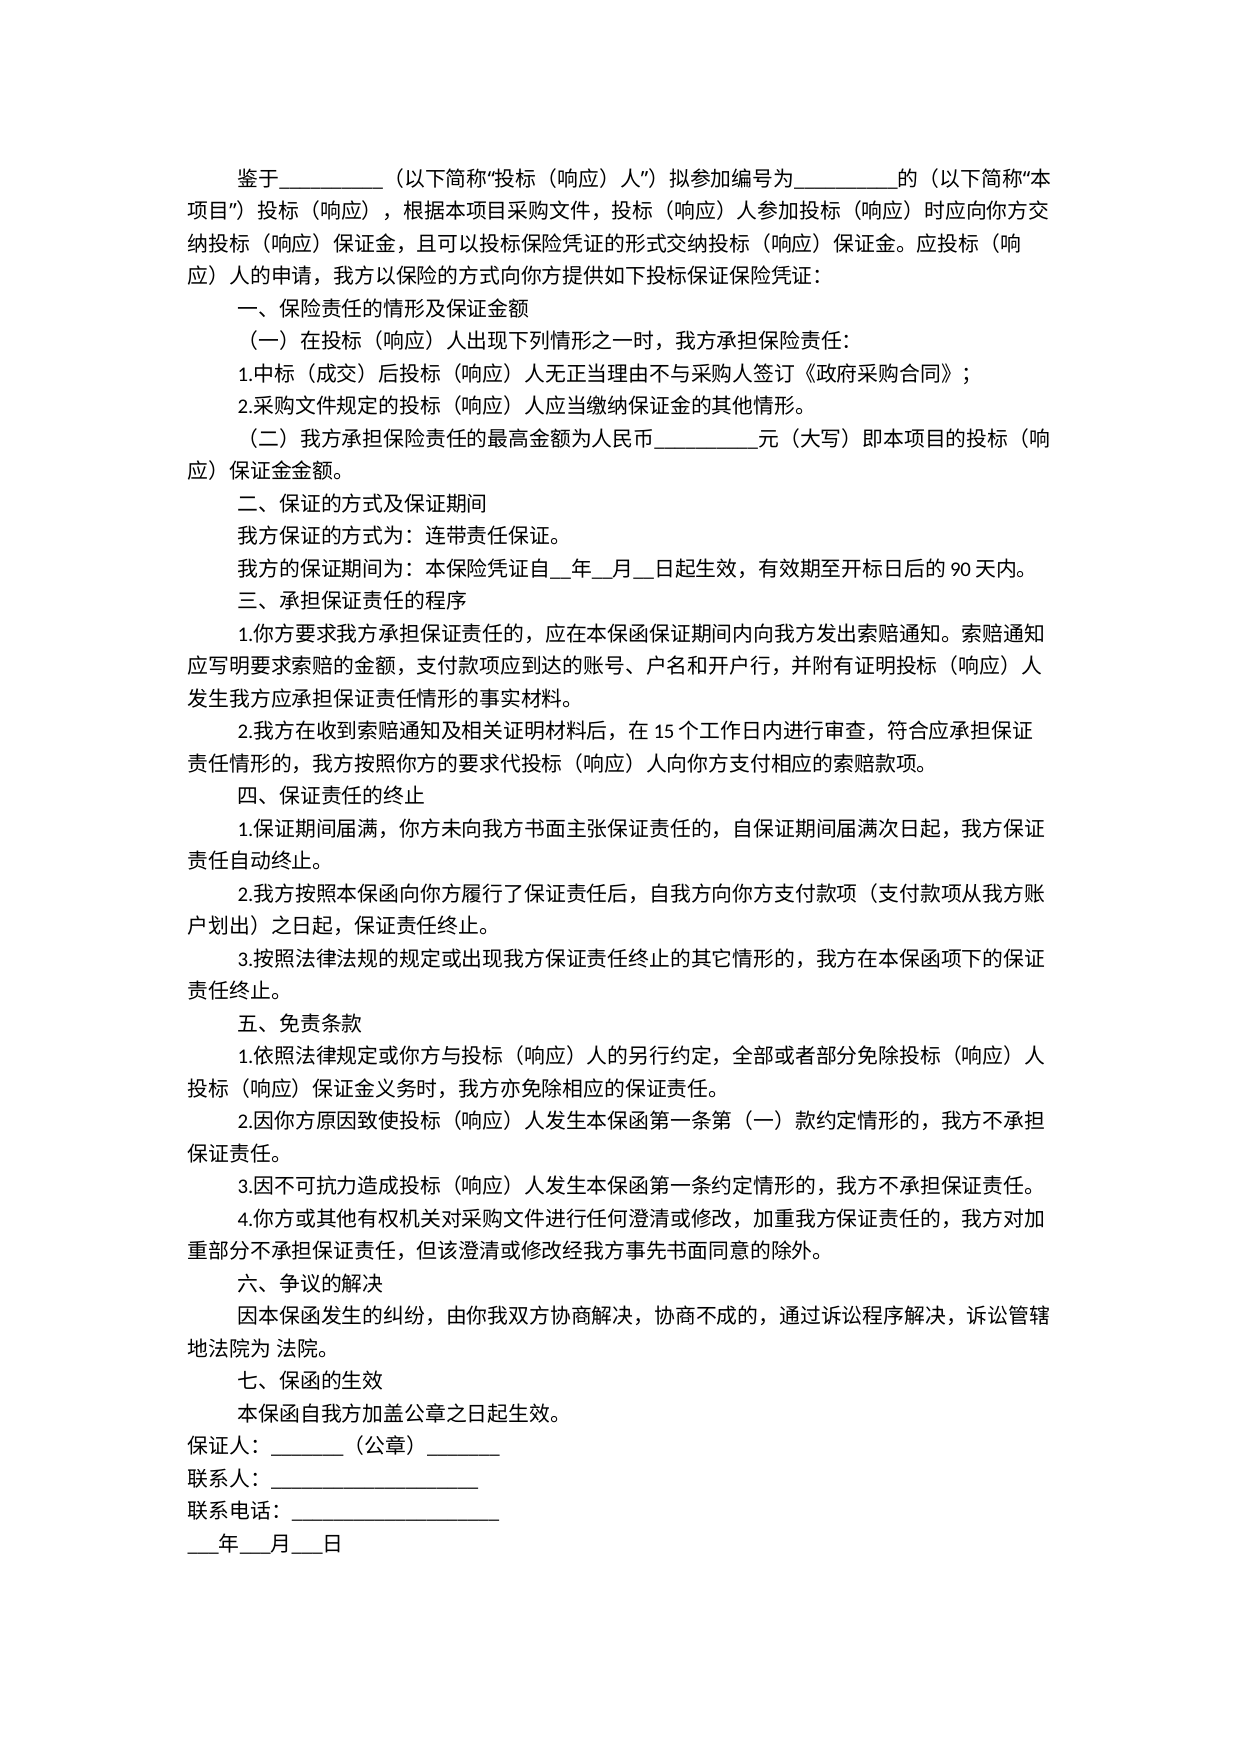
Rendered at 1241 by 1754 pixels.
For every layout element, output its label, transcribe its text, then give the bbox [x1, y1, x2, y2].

text 六、争议的解决 [187, 1267, 1053, 1299]
text 2.因你方原因致使投标（响应）人发生本保函第一条第（一）款约定情形的，我方不承担保证责任。 [187, 1104, 1053, 1169]
text 七、保函的生效 [187, 1364, 1053, 1397]
text 一、保险责任的情形及保证金额 [187, 292, 1053, 324]
text 2.我方在收到索赔通知及相关证明材料后，在15个工作日内进行审查，符合应承担保证责任情形的，我方按照你方的要求代投标（响应）人向你方支付相应的索赔款项。 [187, 714, 1053, 779]
text 3.因不可抗力造成投标（响应）人发生本保函第一条约定情形的，我方不承担保证责任。 [187, 1169, 1053, 1202]
text 2.我方按照本保函向你方履行了保证责任后，自我方向你方支付款项（支付款项从我方账户划出）之日起，保证责任终止。 [187, 877, 1053, 942]
text 3.按照法律法规的规定或出现我方保证责任终止的其它情形的，我方在本保函项下的保证责任终止。 [187, 942, 1053, 1007]
text 1.保证期间届满，你方未向我方书面主张保证责任的，自保证期间届满次日起，我方保证责任自动终止。 [187, 812, 1053, 877]
text 保证人：_______（公章）_______ [187, 1429, 1053, 1462]
text 1.你方要求我方承担保证责任的，应在本保函保证期间内向我方发出索赔通知。索赔通知应写明要求索赔的金额，支付款项应到达的账号、户名和开户行，并附有证明投标（响应）人发生我方应承担保证责任情形的事实材料。 [187, 617, 1053, 714]
text 本保函自我方加盖公章之日起生效。 [187, 1397, 1053, 1429]
text 联系电话：____________________ [187, 1494, 1053, 1527]
text 四、保证责任的终止 [187, 779, 1053, 812]
text 4.你方或其他有权机关对采购文件进行任何澄清或修改，加重我方保证责任的，我方对加重部分不承担保证责任，但该澄清或修改经我方事先书面同意的除外。 [187, 1202, 1053, 1267]
text 我方保证的方式为：连带责任保证。 [187, 519, 1053, 552]
text （二）我方承担保险责任的最高金额为人民币__________元（大写）即本项目的投标（响应）保证金金额。 [187, 422, 1053, 487]
text 1.中标（成交）后投标（响应）人无正当理由不与采购人签订《政府采购合同》； [187, 357, 1053, 389]
text 二、保证的方式及保证期间 [187, 487, 1053, 519]
text 1.依照法律规定或你方与投标（响应）人的另行约定，全部或者部分免除投标（响应）人投标（响应）保证金义务时，我方亦免除相应的保证责任。 [187, 1039, 1053, 1104]
text 鉴于__________（以下简称“投标（响应）人”）拟参加编号为__________的（以下简称“本项目”）投标（响应），根据本项目采购文件，投标（响应）人参加投标（响应）时应向你方交纳投标（响应）保证金，且可以投标保险凭证的形式交纳投标（响应）保证金。应投标（响应）人的申请，我方以保险的方式向你方提供如下投标保证保险凭证： [187, 162, 1053, 292]
text ___年___月___日 [187, 1527, 1053, 1559]
text （一）在投标（响应）人出现下列情形之一时，我方承担保险责任： [187, 324, 1053, 357]
text 我方的保证期间为：本保险凭证自__年__月__日起生效，有效期至开标日后的90天内。 [187, 552, 1053, 584]
text 联系人：____________________ [187, 1462, 1053, 1494]
text 三、承担保证责任的程序 [187, 584, 1053, 617]
text 五、免责条款 [187, 1007, 1053, 1039]
text 2.采购文件规定的投标（响应）人应当缴纳保证金的其他情形。 [187, 389, 1053, 422]
text 因本保函发生的纠纷，由你我双方协商解决，协商不成的，通过诉讼程序解决，诉讼管辖地法院为 法院。 [187, 1299, 1053, 1364]
